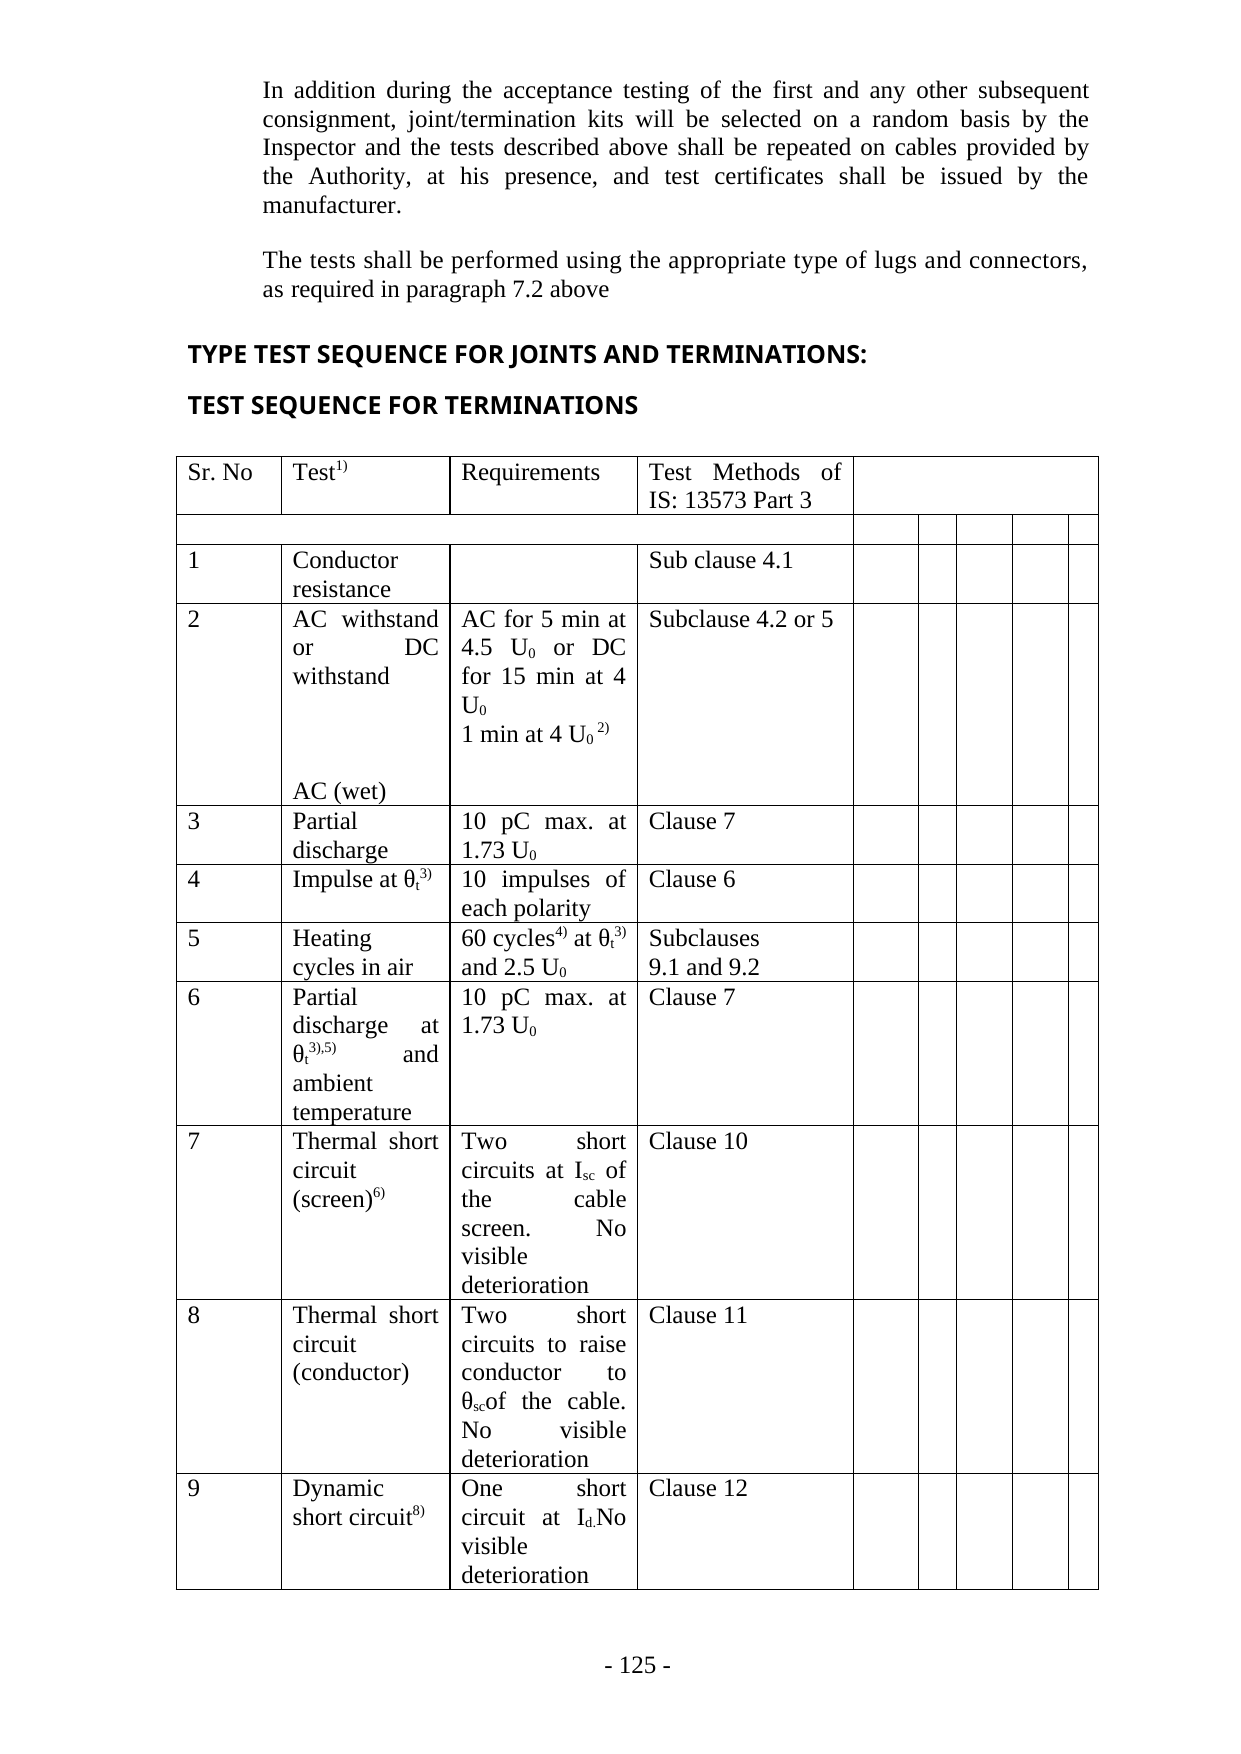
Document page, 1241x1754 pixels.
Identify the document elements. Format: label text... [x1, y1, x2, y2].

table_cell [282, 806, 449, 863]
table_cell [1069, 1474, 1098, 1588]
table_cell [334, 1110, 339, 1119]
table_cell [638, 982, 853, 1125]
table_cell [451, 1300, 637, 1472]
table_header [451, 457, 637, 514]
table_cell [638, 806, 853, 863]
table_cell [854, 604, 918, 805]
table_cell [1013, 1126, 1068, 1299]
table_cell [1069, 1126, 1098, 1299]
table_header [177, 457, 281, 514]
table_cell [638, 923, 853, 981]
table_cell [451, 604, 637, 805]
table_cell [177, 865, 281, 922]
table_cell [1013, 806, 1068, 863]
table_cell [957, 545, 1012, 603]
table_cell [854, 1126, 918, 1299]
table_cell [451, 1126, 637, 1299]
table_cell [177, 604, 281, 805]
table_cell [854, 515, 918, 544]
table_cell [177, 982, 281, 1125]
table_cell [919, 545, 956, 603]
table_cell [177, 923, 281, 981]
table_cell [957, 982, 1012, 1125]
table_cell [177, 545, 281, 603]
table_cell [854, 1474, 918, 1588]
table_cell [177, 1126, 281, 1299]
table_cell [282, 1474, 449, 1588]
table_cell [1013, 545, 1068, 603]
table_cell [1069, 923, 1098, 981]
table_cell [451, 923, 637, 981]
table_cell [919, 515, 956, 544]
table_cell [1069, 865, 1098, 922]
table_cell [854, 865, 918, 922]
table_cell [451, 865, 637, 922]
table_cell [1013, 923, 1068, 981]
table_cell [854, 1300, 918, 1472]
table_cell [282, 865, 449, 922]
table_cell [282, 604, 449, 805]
text TYPE TEST SEQUENCE FOR JOINTS AND TERMINATIONS: [187, 337, 1090, 371]
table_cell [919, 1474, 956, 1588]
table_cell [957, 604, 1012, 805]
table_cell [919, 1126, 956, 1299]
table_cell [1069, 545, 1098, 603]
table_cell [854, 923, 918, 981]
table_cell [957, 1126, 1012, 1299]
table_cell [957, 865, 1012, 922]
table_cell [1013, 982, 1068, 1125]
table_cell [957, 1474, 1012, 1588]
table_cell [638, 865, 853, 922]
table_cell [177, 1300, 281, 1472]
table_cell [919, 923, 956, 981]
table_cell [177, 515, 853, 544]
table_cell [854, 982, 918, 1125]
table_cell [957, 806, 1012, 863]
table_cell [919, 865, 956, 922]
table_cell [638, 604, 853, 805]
text In addition during the acceptance testing of the first and any other subsequent consignment, joint/termination kits will be selected on a random basis by the Inspector and the tests described above shall be repeated on cables provided by the Authority, at his presence, and test certificates shall be issued by the manufacturer. [262, 75, 1090, 219]
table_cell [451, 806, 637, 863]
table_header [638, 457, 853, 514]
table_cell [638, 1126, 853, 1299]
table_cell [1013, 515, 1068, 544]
text The tests shall be performed using the appropriate type of lugs and connectors, as required in paragraph 7.2 above [262, 245, 1090, 302]
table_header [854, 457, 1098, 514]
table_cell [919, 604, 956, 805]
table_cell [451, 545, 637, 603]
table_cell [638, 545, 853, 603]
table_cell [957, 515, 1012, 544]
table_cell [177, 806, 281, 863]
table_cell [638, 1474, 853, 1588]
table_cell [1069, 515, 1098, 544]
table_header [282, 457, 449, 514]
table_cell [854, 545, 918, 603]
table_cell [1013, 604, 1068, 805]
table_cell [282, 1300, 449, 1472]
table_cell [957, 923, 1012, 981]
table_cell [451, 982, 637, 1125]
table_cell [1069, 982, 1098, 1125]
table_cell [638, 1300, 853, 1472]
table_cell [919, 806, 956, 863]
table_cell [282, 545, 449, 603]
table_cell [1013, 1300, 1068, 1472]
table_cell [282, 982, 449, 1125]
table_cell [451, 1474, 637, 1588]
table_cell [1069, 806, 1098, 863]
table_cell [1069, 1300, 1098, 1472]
text TEST SEQUENCE FOR TERMINATIONS [187, 388, 1090, 422]
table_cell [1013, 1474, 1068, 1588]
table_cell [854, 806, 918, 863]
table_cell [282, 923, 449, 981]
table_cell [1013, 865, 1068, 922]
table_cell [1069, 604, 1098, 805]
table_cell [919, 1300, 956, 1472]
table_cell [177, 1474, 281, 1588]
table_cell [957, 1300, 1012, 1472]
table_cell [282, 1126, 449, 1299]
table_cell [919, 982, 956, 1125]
